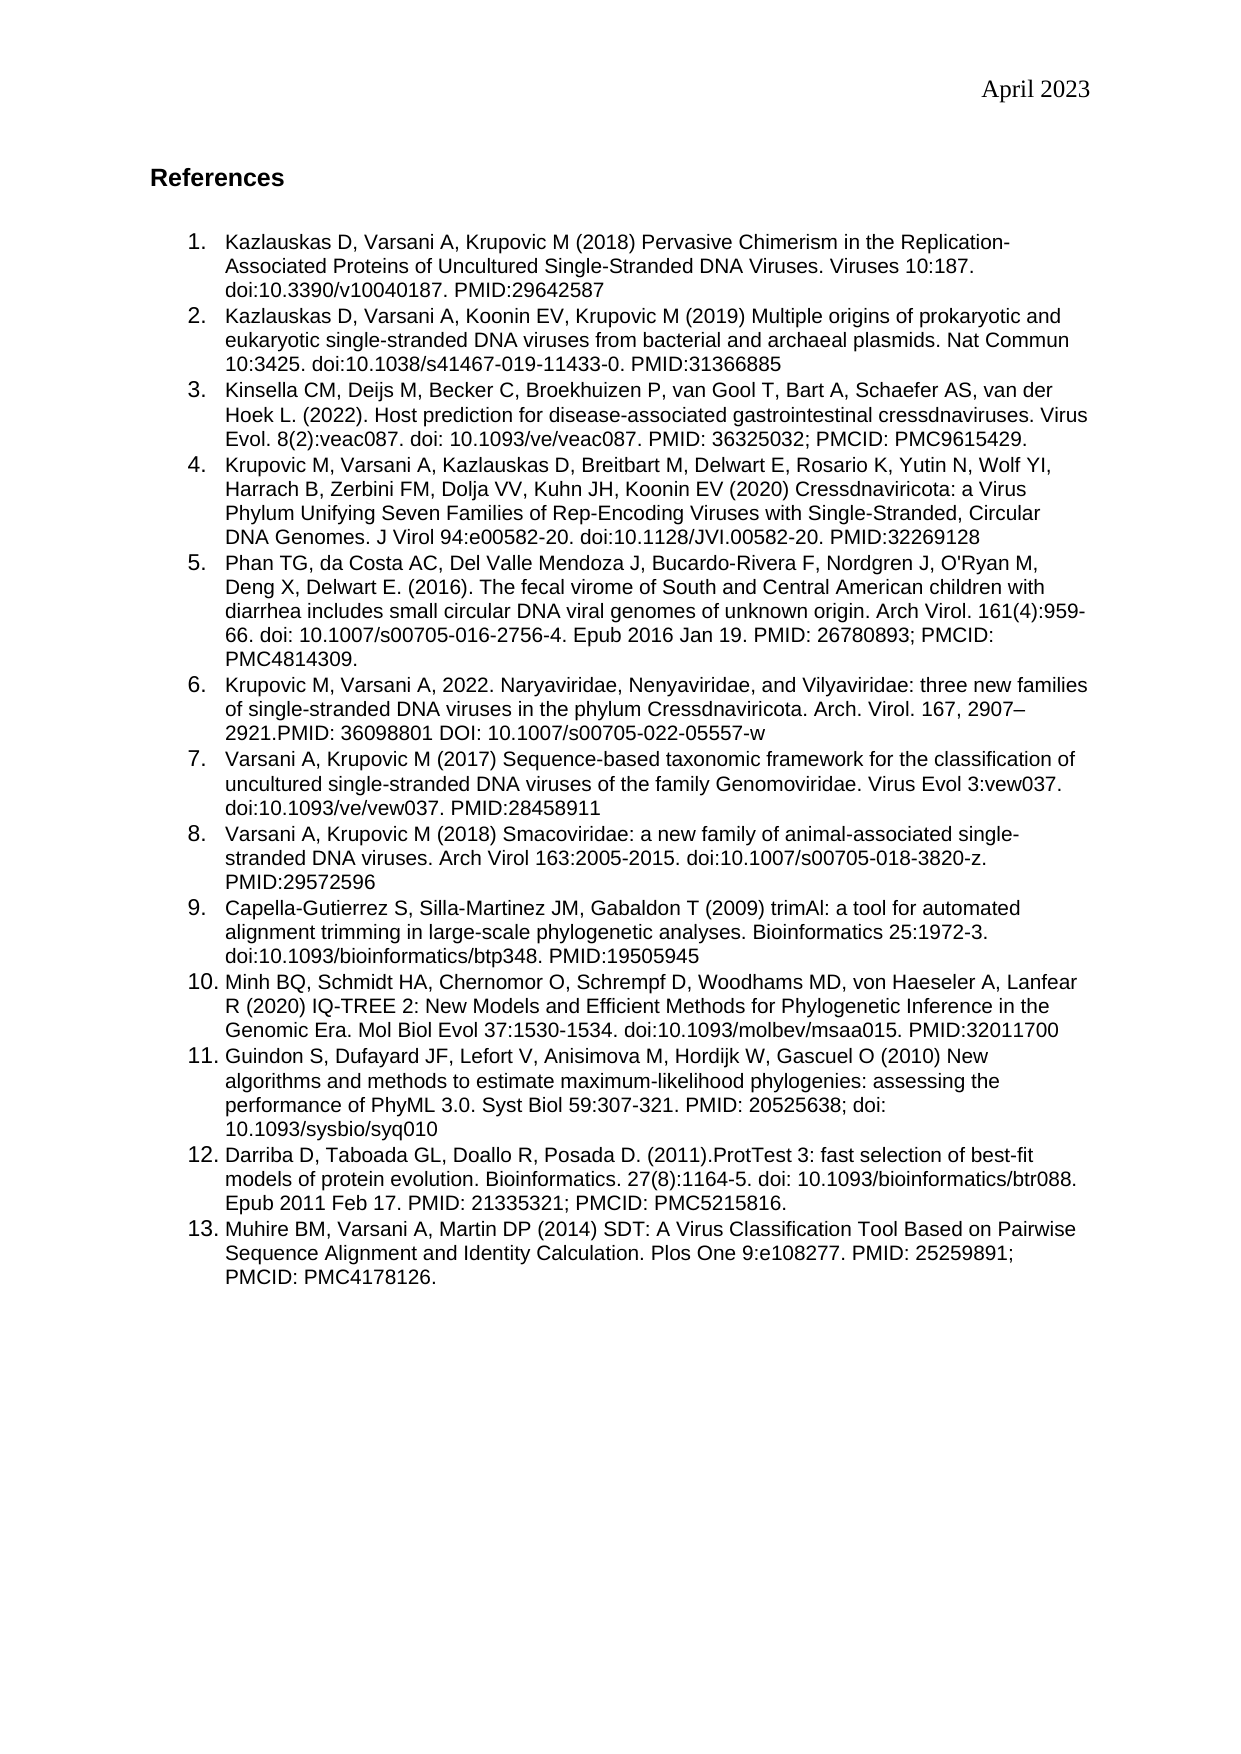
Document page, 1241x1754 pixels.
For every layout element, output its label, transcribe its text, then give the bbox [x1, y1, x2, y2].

list Guindon S, Dufayard JF, Lefort V, Anisimova M, Hordijk W, Gascuel O (2010) New algorithms and methods to estimate maximum-likelihood phylogenies: assessing the performance of PhyML 3.0. Syst Biol 59:307-321. PMID: 20525638; doi: 10.1093/sysbio/syq010 [187, 1042, 1090, 1141]
list Darriba D, Taboada GL, Doallo R, Posada D. (2011).ProtTest 3: fast selection of best-fit models of protein evolution. Bioinformatics. 27(8):1164-5. doi: 10.1093/bioinformatics/btr088. Epub 2011 Feb 17. PMID: 21335321; PMCID: PMC5215816. [187, 1141, 1090, 1215]
text References [150, 162, 1090, 191]
list Kazlauskas D, Varsani A, Krupovic M (2018) Pervasive Chimerism in the Replication-Associated Proteins of Uncultured Single-Stranded DNA Viruses. Viruses 10:187. doi:10.3390/v10040187. PMID:29642587 [187, 228, 1090, 302]
list Kinsella CM, Deijs M, Becker C, Broekhuizen P, van Gool T, Bart A, Schaefer AS, van der Hoek L. (2022). Host prediction for disease-associated gastrointestinal cressdnaviruses. Virus Evol. 8(2):veac087. doi: 10.1093/ve/veac087. PMID: 36325032; PMCID: PMC9615429. [187, 376, 1090, 451]
list Muhire BM, Varsani A, Martin DP (2014) SDT: A Virus Classification Tool Based on Pairwise Sequence Alignment and Identity Calculation. Plos One 9:e108277. PMID: 25259891; PMCID: PMC4178126. [187, 1215, 1090, 1289]
list Varsani A, Krupovic M (2018) Smacoviridae: a new family of animal-associated single-stranded DNA viruses. Arch Virol 163:2005-2015. doi:10.1007/s00705-018-3820-z. PMID:29572596 [187, 819, 1090, 894]
list Krupovic M, Varsani A, Kazlauskas D, Breitbart M, Delwart E, Rosario K, Yutin N, Wolf YI, Harrach B, Zerbini FM, Dolja VV, Kuhn JH, Koonin EV (2020) Cressdnaviricota: a Virus Phylum Unifying Seven Families of Rep-Encoding Viruses with Single-Stranded, Circular DNA Genomes. J Virol 94:e00582-20. doi:10.1128/JVI.00582-20. PMID:32269128 [187, 451, 1090, 549]
list Varsani A, Krupovic M (2017) Sequence-based taxonomic framework for the classification of uncultured single-stranded DNA viruses of the family Genomoviridae. Virus Evol 3:vew037. doi:10.1093/ve/vew037. PMID:28458911 [187, 745, 1090, 819]
list Minh BQ, Schmidt HA, Chernomor O, Schrempf D, Woodhams MD, von Haeseler A, Lanfear R (2020) IQ-TREE 2: New Models and Efficient Methods for Phylogenetic Inference in the Genomic Era. Mol Biol Evol 37:1530-1534. doi:10.1093/molbev/msaa015. PMID:32011700 [187, 968, 1090, 1042]
list Krupovic M, Varsani A, 2022. Naryaviridae, Nenyaviridae, and Vilyaviridae: three new families of single-stranded DNA viruses in the phylum Cressdnaviricota. Arch. Virol. 167, 2907–2921.PMID: 36098801 DOI: 10.1007/s00705-022-05557-w [187, 671, 1090, 745]
list Kazlauskas D, Varsani A, Koonin EV, Krupovic M (2019) Multiple origins of prokaryotic and eukaryotic single-stranded DNA viruses from bacterial and archaeal plasmids. Nat Commun 10:3425. doi:10.1038/s41467-019-11433-0. PMID:31366885 [187, 302, 1090, 376]
list Capella-Gutierrez S, Silla-Martinez JM, Gabaldon T (2009) trimAl: a tool for automated alignment trimming in large-scale phylogenetic analyses. Bioinformatics 25:1972-3. doi:10.1093/bioinformatics/btp348. PMID:19505945 [187, 894, 1090, 968]
list Phan TG, da Costa AC, Del Valle Mendoza J, Bucardo-Rivera F, Nordgren J, O'Ryan M, Deng X, Delwart E. (2016). The fecal virome of South and Central American children with diarrhea includes small circular DNA viral genomes of unknown origin. Arch Virol. 161(4):959-66. doi: 10.1007/s00705-016-2756-4. Epub 2016 Jan 19. PMID: 26780893; PMCID: PMC4814309. [187, 549, 1090, 671]
